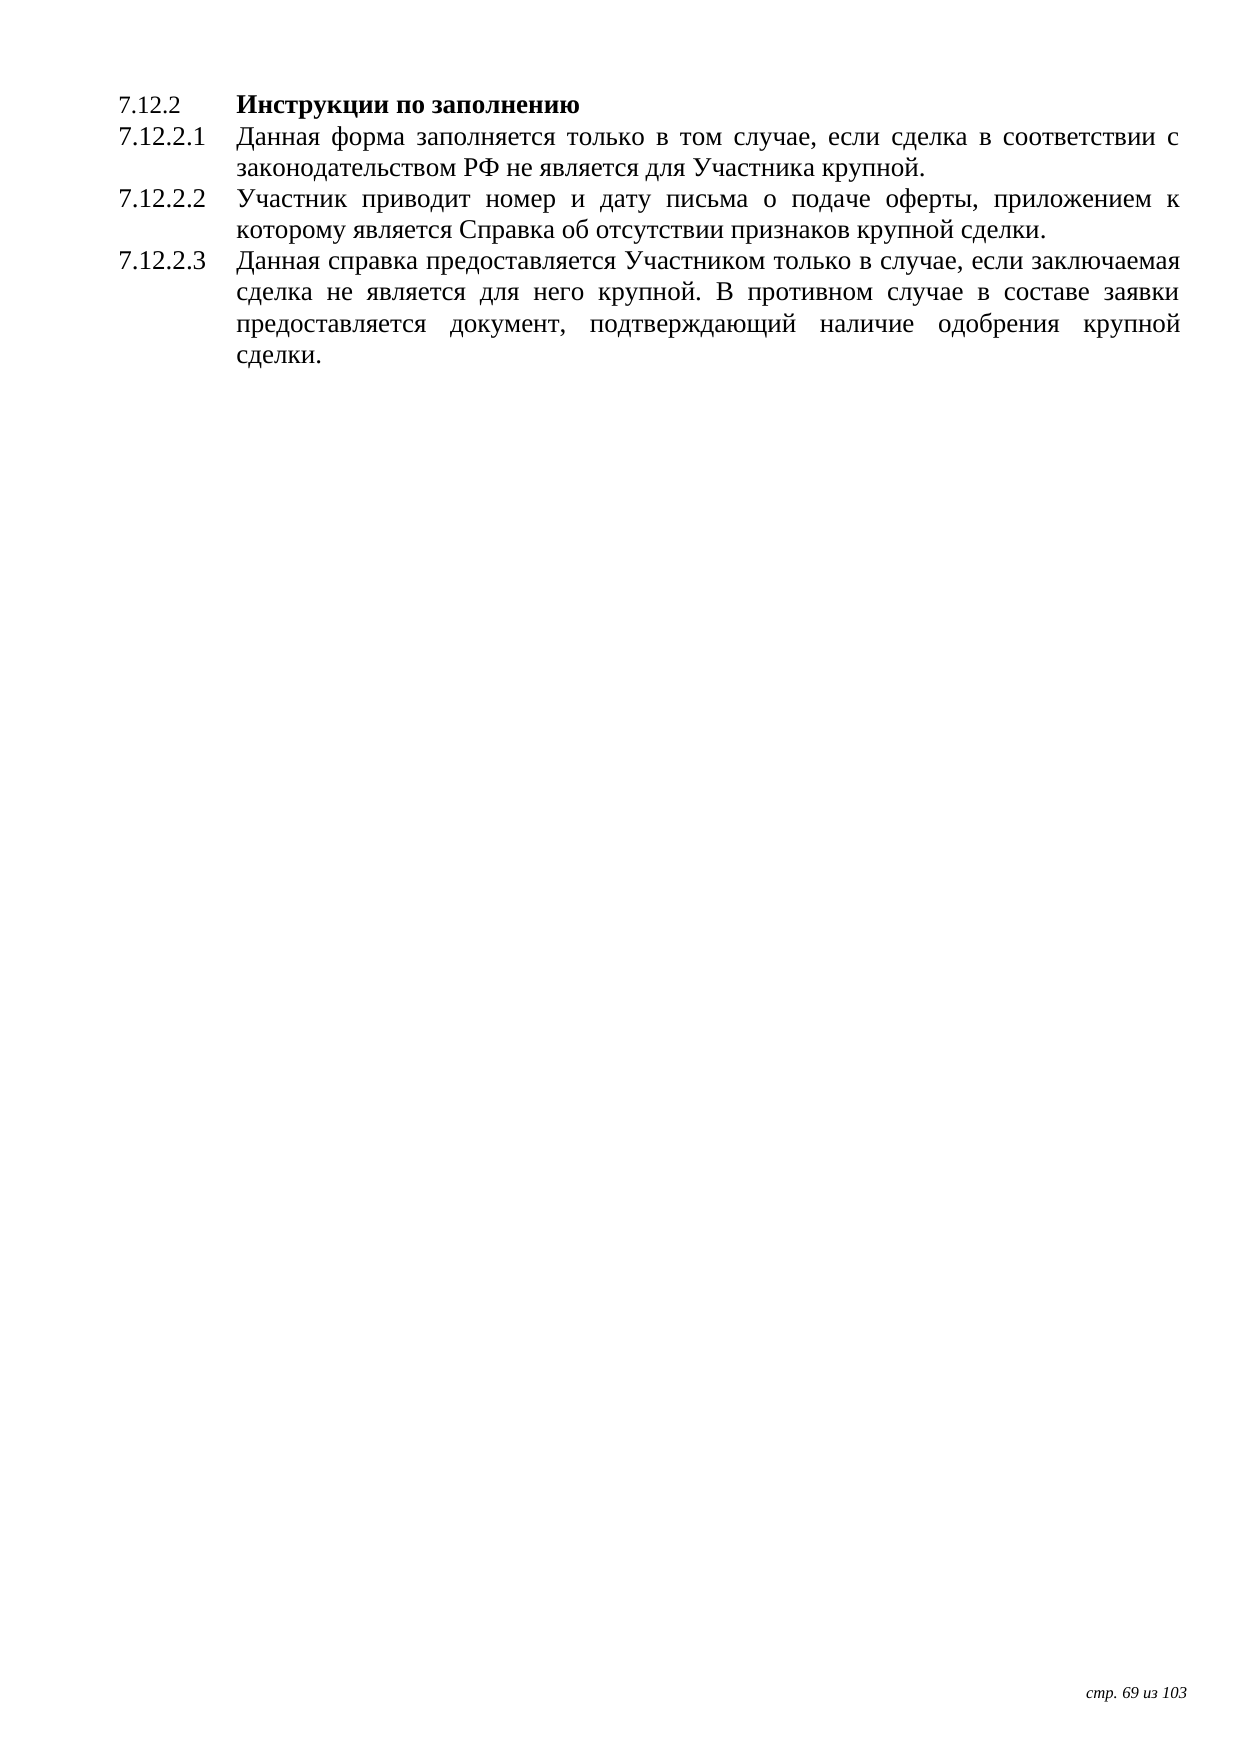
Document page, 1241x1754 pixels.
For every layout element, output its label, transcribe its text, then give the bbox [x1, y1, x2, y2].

list Данная справка предоставляется Участником только в случае, если заключаемая сделка не является для него крупной. В противном случае в составе заявки предоставляется документ, подтверждающий наличие одобрения крупной сделки. [118, 244, 1181, 369]
list Данная форма заполняется только в том случае, если сделка в соответствии с законодательством РФ не является для Участника крупной. [118, 120, 1181, 182]
list Участник приводит номер и дату письма о подаче оферты, приложением к которому является Справка об отсутствии признаков крупной сделки. [118, 182, 1181, 244]
list Инструкции по заполнению [118, 89, 1181, 120]
